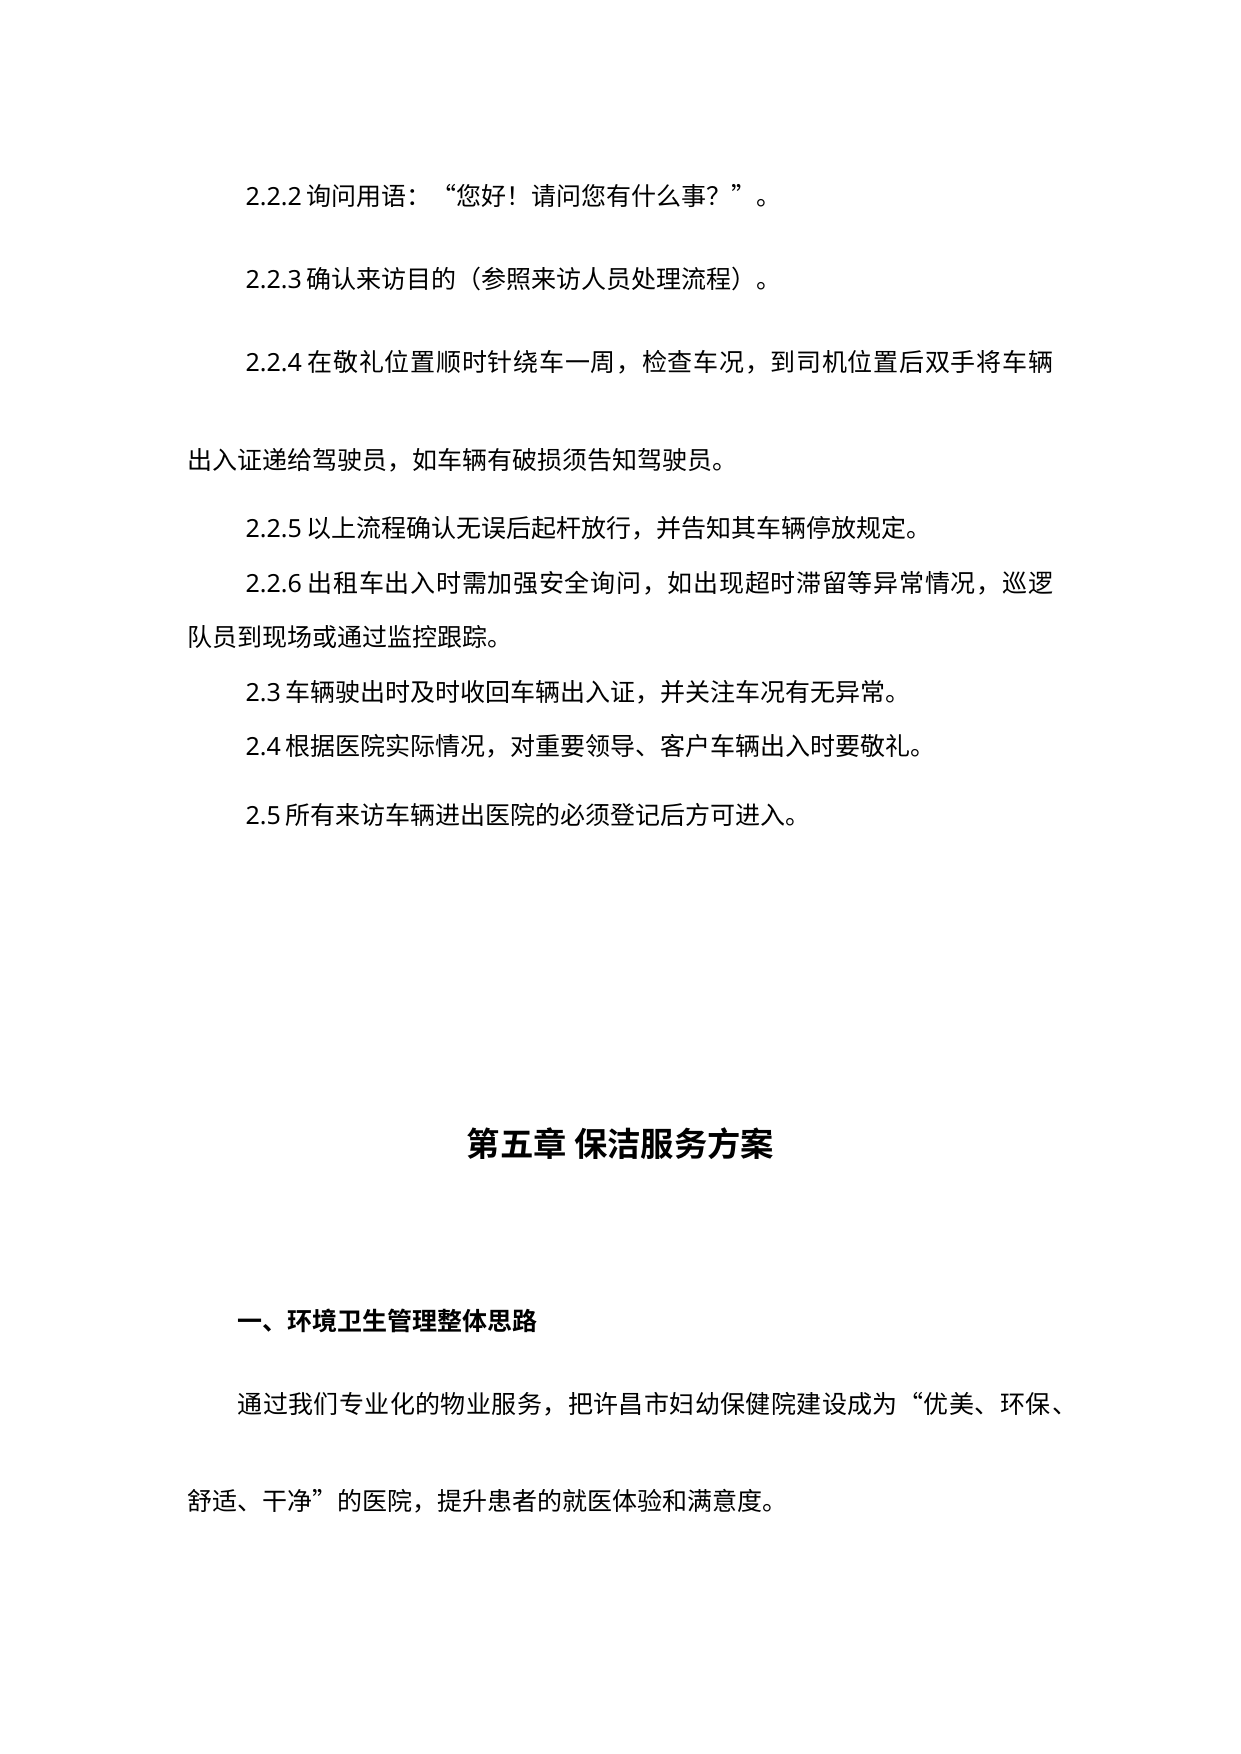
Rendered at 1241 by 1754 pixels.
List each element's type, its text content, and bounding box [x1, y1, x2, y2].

text 2.2.3确认来访目的（参照来访人员处理流程）。 [187, 245, 1053, 310]
list 保洁服务方案 [187, 1110, 1053, 1175]
text 通过我们专业化的物业服务，把许昌市妇幼保健院建设成为“优美、环保、舒适、干净”的医院，提升患者的就医体验和满意度。 [187, 1370, 1053, 1532]
text 2.5所有来访车辆进出医院的必须登记后方可进入。 [187, 781, 1053, 846]
text 2.4根据医院实际情况，对重要领导、客户车辆出入时要敬礼。 [187, 726, 1053, 763]
text 2.3车辆驶出时及时收回车辆出入证，并关注车况有无异常。 [187, 672, 1053, 708]
text 2.2.6出租车出入时需加强安全询问，如出现超时滞留等异常情况，巡逻队员到现场或通过监控跟踪。 [187, 563, 1053, 654]
text 2.2.2询问用语：“您好！请问您有什么事？”。 [187, 162, 1053, 227]
text 一、环境卫生管理整体思路 [187, 1287, 1053, 1352]
text 2.2.4在敬礼位置顺时针绕车一周，检查车况，到司机位置后双手将车辆出入证递给驾驶员，如车辆有破损须告知驾驶员。 [187, 328, 1053, 491]
text 2.2.5以上流程确认无误后起杆放行，并告知其车辆停放规定。 [187, 509, 1053, 545]
